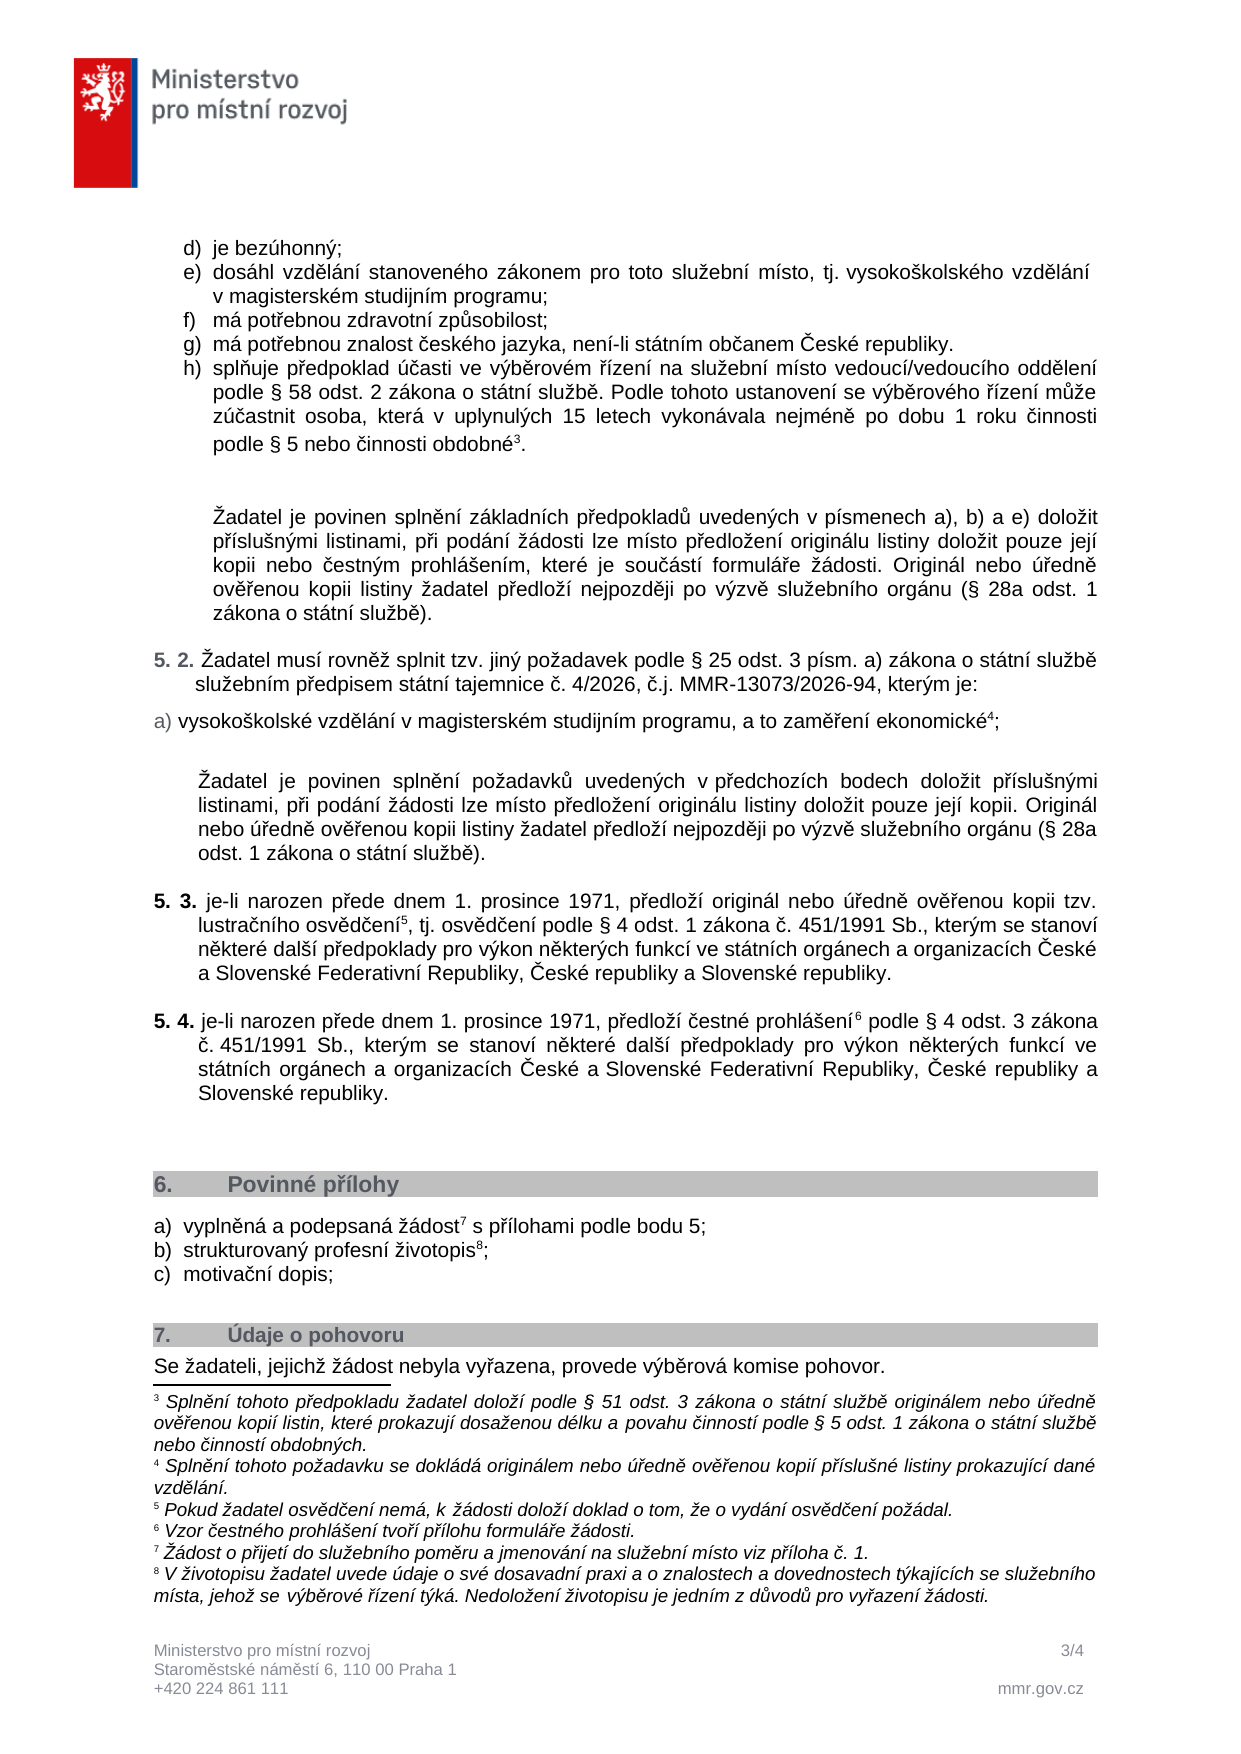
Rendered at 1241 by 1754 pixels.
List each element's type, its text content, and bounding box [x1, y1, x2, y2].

picture [73, 58, 348, 189]
text 5. 2. Žadatel musí rovněž splnit tzv. jiný požadavek podle § 25 odst. 3 písm. a) zákona o státní službě služebním předpisem státní tajemnice č. 4/2026, č.j. MMR-13073/2026-94, kterým je: [153, 648, 1098, 696]
list 5. 4. je-li narozen přede dnem 1. prosince 1971, předloží čestné prohlášení podle § 4 odst. 3 zákona č. 451/1991 Sb., kterým se stanoví některé další předpoklady pro výkon některých funkcí ve státních orgánech a organizacích České a Slovenské Federativní Republiky, České republiky a Slovenské republiky. [153, 1009, 1098, 1104]
list dosáhl vzdělání stanoveného zákonem pro toto služební místo, tj. vysokoškolského vzdělání v magisterském studijním programu; [183, 260, 1098, 308]
text Žadatel je povinen splnění požadavků uvedených v předchozích bodech doložit příslušnými listinami, při podání žádosti lze místo předložení originálu listiny doložit pouze její kopii. Originál nebo úředně ověřenou kopii listiny žadatel předloží nejpozději po výzvě služebního orgánu (§ 28a odst. 1 zákona o státní službě). [198, 769, 1098, 865]
list má potřebnou zdravotní způsobilost; [183, 308, 1098, 332]
list splňuje předpoklad účasti ve výběrovém řízení na služební místo vedoucí/vedoucího oddělení podle § 58 odst. 2 zákona o státní službě. Podle tohoto ustanovení se výběrového řízení může zúčastnit osoba, která v uplynulých 15 letech vykonávala nejméně po dobu 1 roku činnosti podle § 5 nebo činnosti obdobné. [183, 356, 1098, 457]
text Se žadateli, jejichž žádost nebyla vyřazena, provede výběrová komise pohovor. [153, 1353, 1098, 1377]
list má potřebnou znalost českého jazyka, není-li státním občanem České republiky. [183, 332, 1098, 356]
text 7. Údaje o pohovoru [153, 1323, 1098, 1347]
text Žadatel je povinen splnění základních předpokladů uvedených v písmenech a), b) a e) doložit příslušnými listinami, při podání žádosti lze místo předložení originálu listiny doložit pouze její kopii nebo čestným prohlášením, které je součástí formuláře žádosti. Originál nebo úředně ověřenou kopii listiny žadatel předloží nejpozději po výzvě služebního orgánu (§ 28a odst. 1 zákona o státní službě). [213, 504, 1098, 624]
list motivační dopis; [153, 1262, 1098, 1286]
list vyplněná a podepsaná žádost s přílohami podle bodu 5; [153, 1214, 1098, 1238]
list strukturovaný profesní životopis; [153, 1238, 1098, 1262]
list a) vysokoškolské vzdělání v magisterském studijním programu, a to zaměření ekonomické; [153, 709, 1098, 733]
list je bezúhonný; [183, 236, 1098, 260]
subtitle 6. Povinné přílohy [153, 1171, 1098, 1197]
list 5. 3. je-li narozen přede dnem 1. prosince 1971, předloží originál nebo úředně ověřenou kopii tzv. lustračního osvědčení, tj. osvědčení podle § 4 odst. 1 zákona č. 451/1991 Sb., kterým se stanoví některé další předpoklady pro výkon některých funkcí ve státních orgánech a organizacích České a Slovenské Federativní Republiky, České republiky a Slovenské republiky. [153, 889, 1098, 985]
